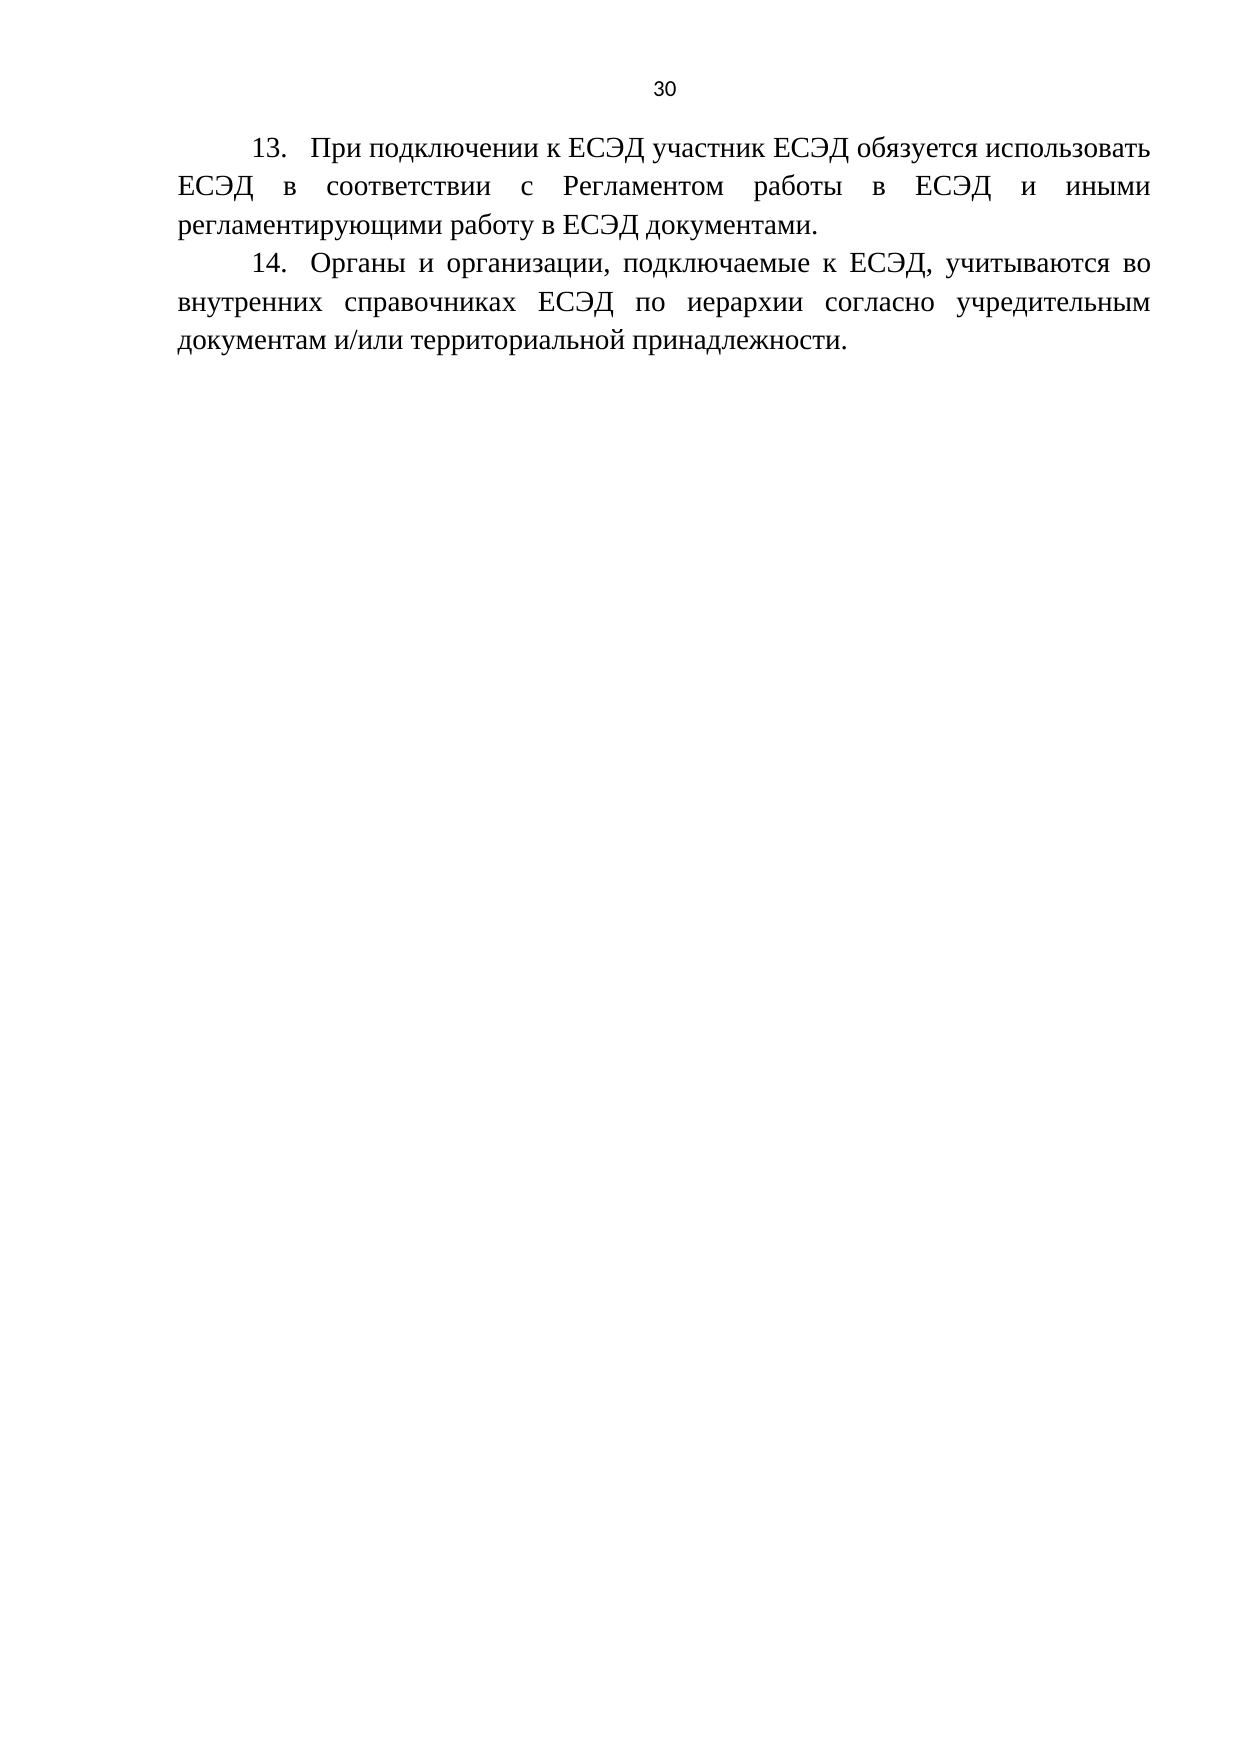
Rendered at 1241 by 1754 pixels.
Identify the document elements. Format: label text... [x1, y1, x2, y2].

list Органы и организации, подключаемые к ЕСЭД, учитываются во внутренних справочниках ЕСЭД по иерархии согласно учредительным документам и/или территориальной принадлежности. [177, 245, 1152, 356]
list При подключении к ЕСЭД участник ЕСЭД обязуется использовать ЕСЭД в соответствии с Регламентом работы в ЕСЭД и иными регламентирующими работу в ЕСЭД документами. [177, 130, 1152, 240]
